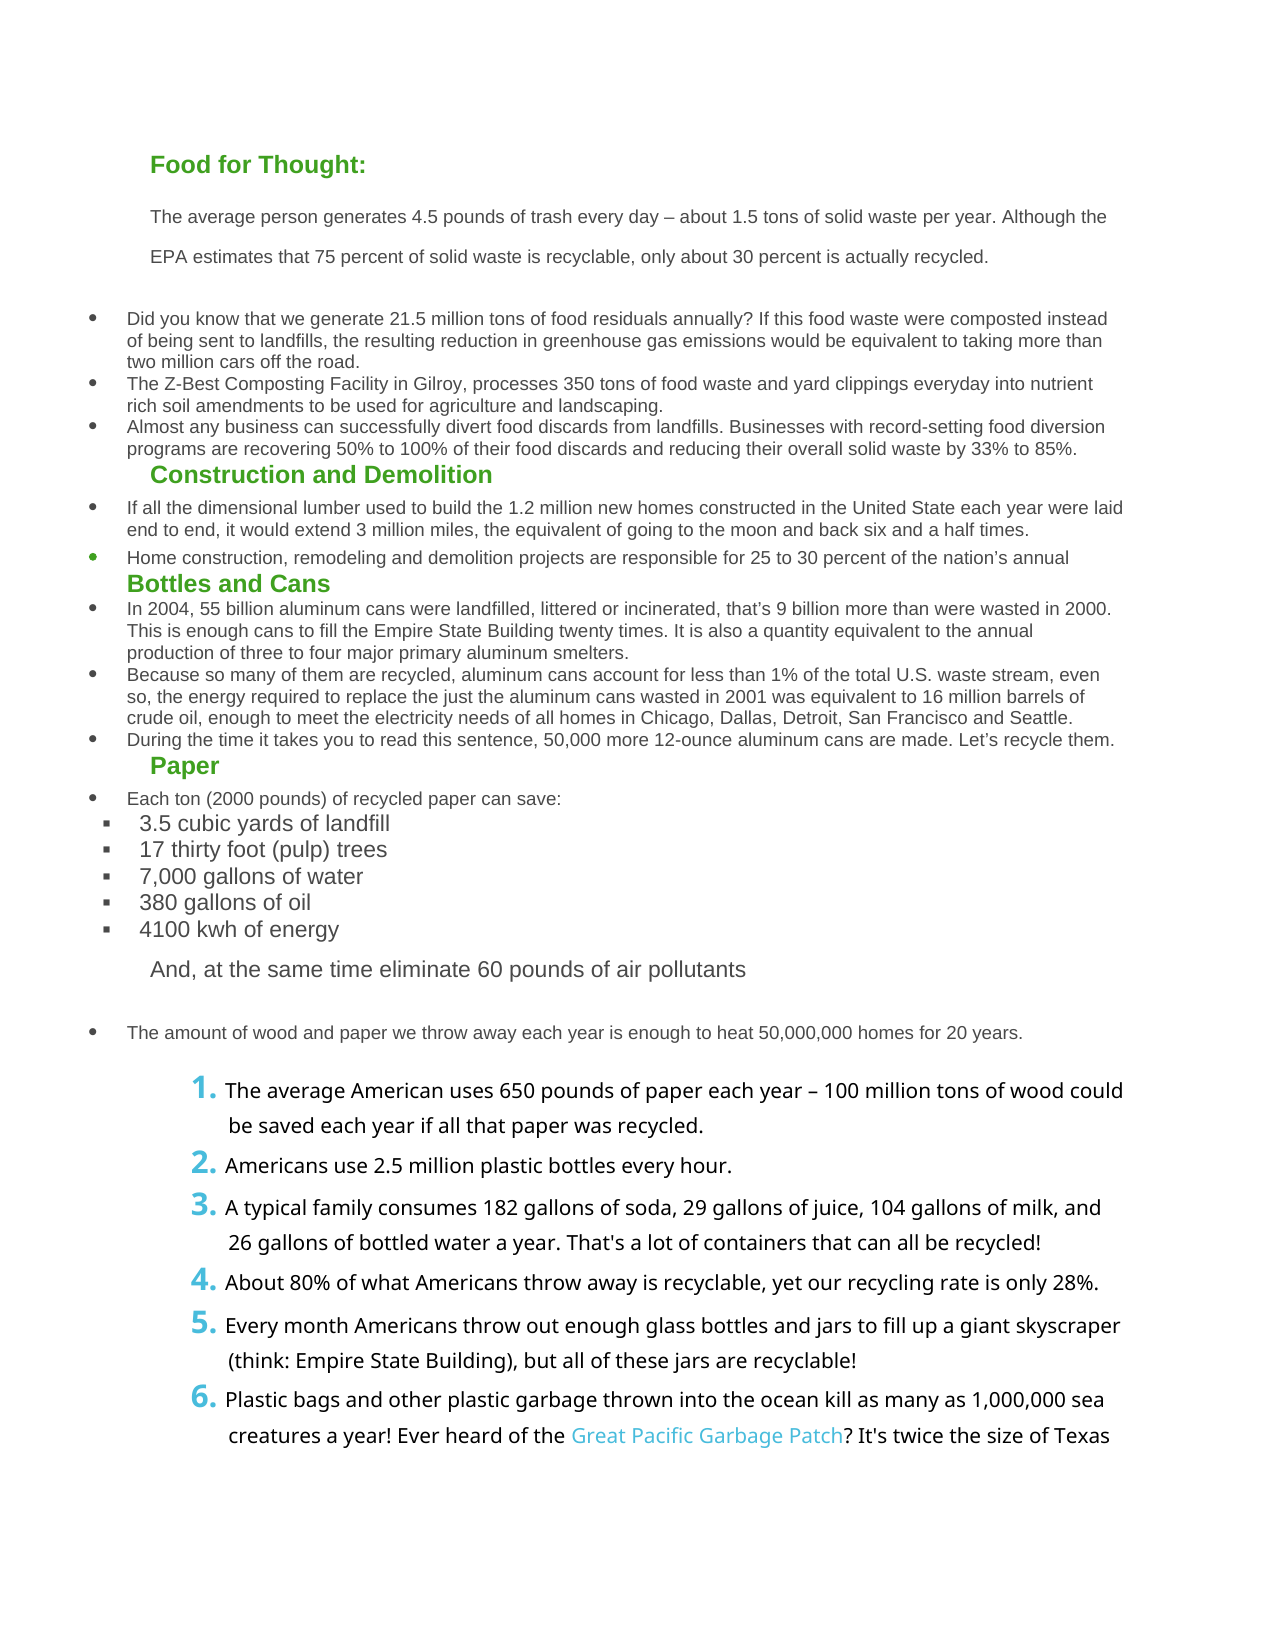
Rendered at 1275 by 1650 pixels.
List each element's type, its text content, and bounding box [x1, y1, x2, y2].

list The Z-Best Composting Facility in Gilroy, processes 350 tons of food waste and yard clippings everyday into nutrient rich soil amendments to be used for agriculture and landscaping. [89, 372, 1125, 416]
list In 2004, 55 billion aluminum cans were landfilled, littered or incinerated, that’s 9 billion more than were wasted in 2000. This is enough cans to fill the Empire State Building twenty times. It is also a quantity equivalent to the annual production of three to four major primary aluminum smelters. [89, 598, 1125, 663]
list 3.5 cubic yards of landfill [102, 810, 1125, 836]
list Because so many of them are recycled, aluminum cans account for less than 1% of the total U.S. waste stream, even so, the energy required to replace the just the aluminum cans wasted in 2001 was equivalent to 16 million barrels of crude oil, enough to meet the electricity needs of all homes in Chicago, Dallas, Detroit, San Francisco and Seattle. [89, 663, 1125, 729]
list Almost any business can successfully divert food discards from landfills. Businesses with record-setting food diversion programs are recovering 50% to 100% of their food discards and reducing their overall solid waste by 33% to 85%. [89, 416, 1125, 460]
text And, at the same time eliminate 60 pounds of air pollutants [150, 942, 1125, 982]
list The amount of wood and paper we throw away each year is enough to heat 50,000,000 homes for 20 years. [89, 1022, 1125, 1044]
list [191, 1374, 1125, 1449]
text Food for Thought: [150, 150, 1125, 179]
list During the time it takes you to read this sentence, 50,000 more 12-ounce aluminum cans are made. Let’s recycle them. [89, 729, 1125, 751]
list Did you know that we generate 21.5 million tons of food residuals annually? If this food waste were composted instead of being sent to landfills, the resulting reduction in greenhouse gas emissions would be equivalent to taking more than two million cars off the road. [89, 307, 1125, 372]
text Construction and Demolition [150, 460, 1125, 488]
list 7,000 gallons of water [102, 863, 1125, 889]
list Each ton (2000 pounds) of recycled paper can save: [89, 788, 1125, 810]
list The average American uses 650 pounds of paper each year – 100 million tons of wood could be saved each year if all that paper was recycled. [191, 1065, 1125, 1139]
text The average person generates 4.5 pounds of trash every day – about 1.5 tons of solid waste per year. Although the EPA estimates that 75 percent of solid waste is recyclable, only about 30 percent is actually recycled. [150, 187, 1125, 267]
list 17 thirty foot (pulp) trees [102, 836, 1125, 863]
list About 80% of what Americans throw away is recyclable, yet our recycling rate is only 28%. [191, 1257, 1125, 1299]
text Paper [150, 751, 1125, 779]
list Home construction, remodeling and demolition projects are responsible for 25 to 30 percent of the nation’s annual Bottles and Cans [89, 541, 1125, 598]
list Every month Americans throw out enough glass bottles and jars to fill up a giant skyscraper (think: Empire State Building), but all of these jars are recyclable! [191, 1299, 1125, 1374]
list Americans use 2.5 million plastic bottles every hour. [191, 1139, 1125, 1182]
list 4100 kwh of energy [102, 916, 1125, 942]
list A typical family consumes 182 gallons of soda, 29 gallons of juice, 104 gallons of milk, and 26 gallons of bottled water a year. That's a lot of containers that can all be recycled! [191, 1182, 1125, 1257]
list If all the dimensional lumber used to build the 1.2 million new homes constructed in the United State each year were laid end to end, it would extend 3 million miles, the equivalent of going to the moon and back six and a half times. [89, 497, 1125, 541]
list 380 gallons of oil [102, 889, 1125, 916]
